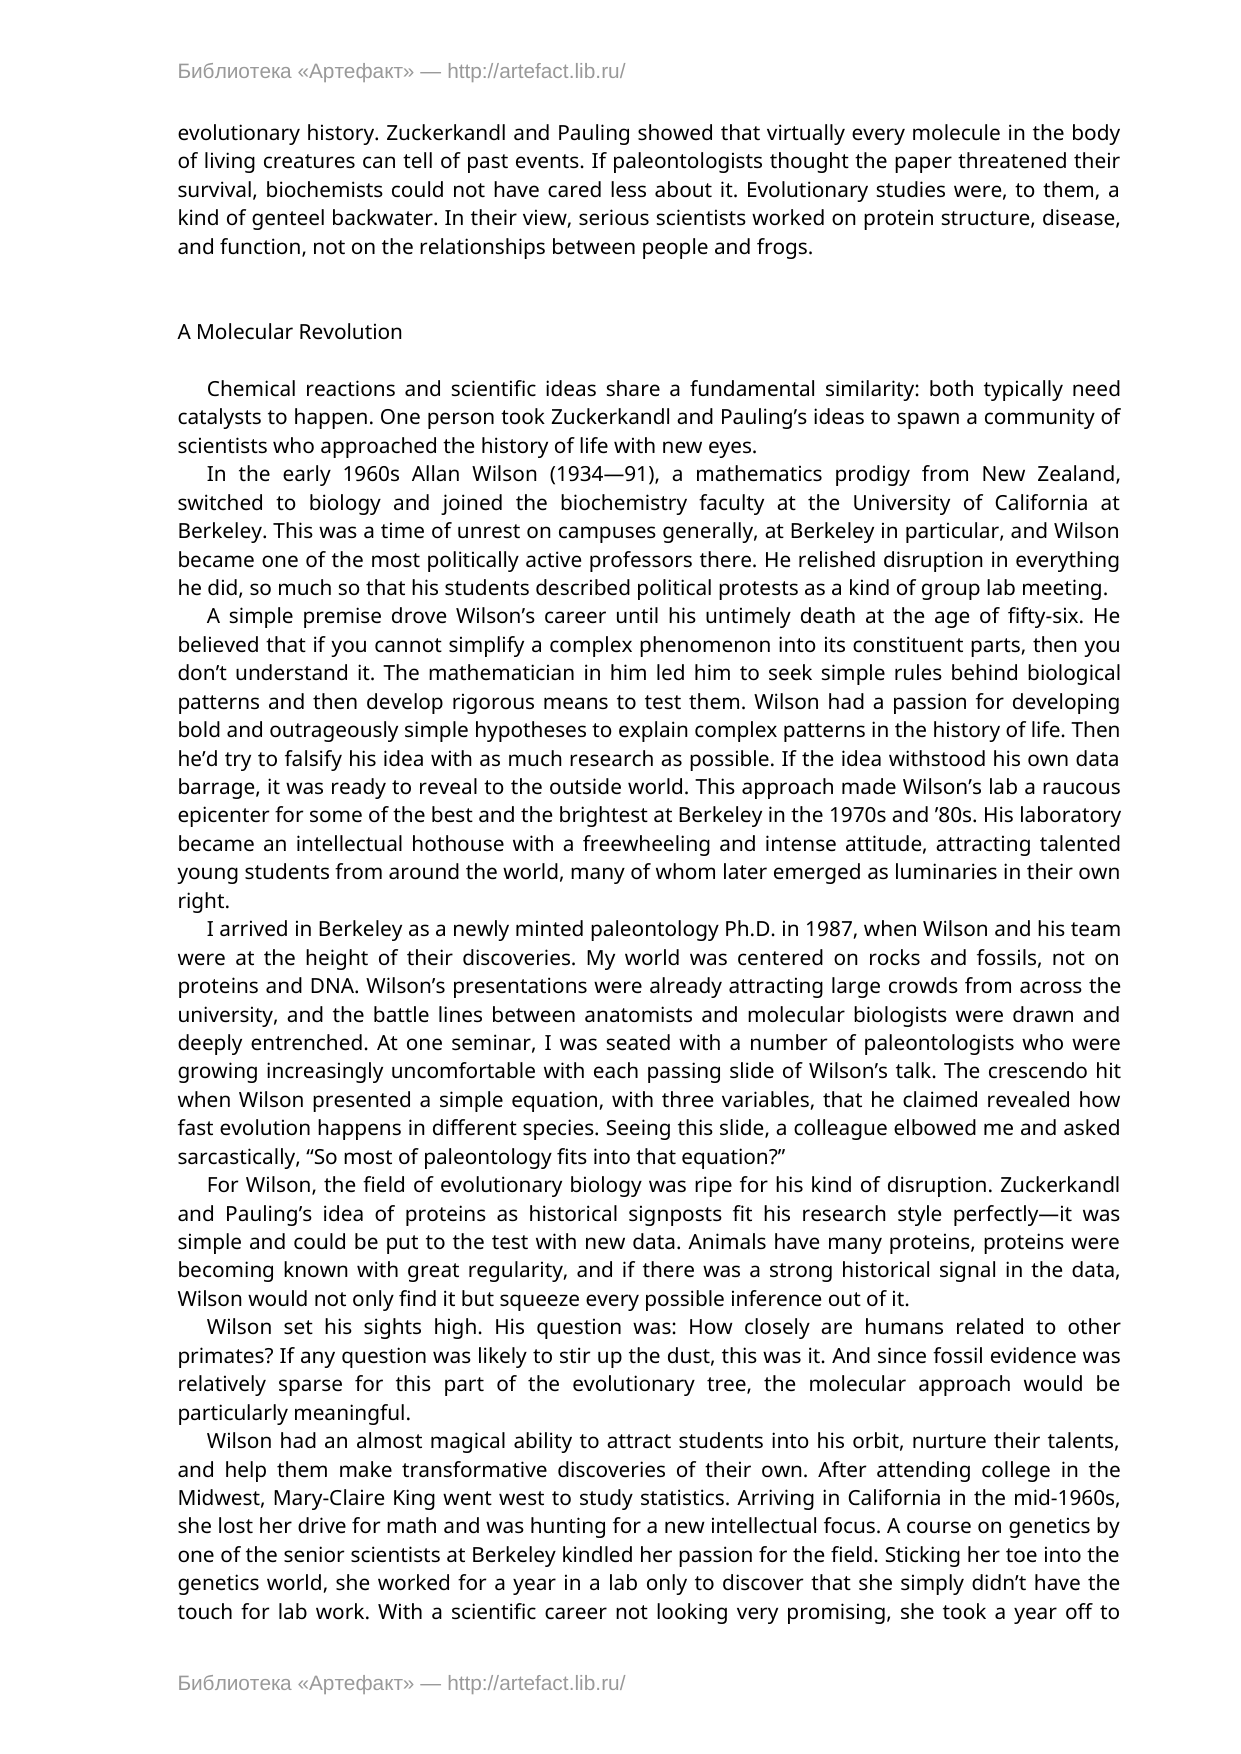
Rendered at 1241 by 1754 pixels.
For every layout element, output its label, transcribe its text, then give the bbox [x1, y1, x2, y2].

subtitle A Molecular Revolution [177, 317, 1122, 346]
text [177, 118, 1122, 260]
text Wilson set his sights high. His question was: How closely are humans related to other primates? If any question was likely to stir up the dust, this was it. And since fossil evidence was relatively sparse for this part of the evolutionary tree, the molecular approach would be particularly meaningful. [177, 1312, 1122, 1426]
text For Wilson, the field of evolutionary biology was ripe for his kind of disruption. Zuckerkandl and Pauling’s idea of proteins as historical signposts fit his research style perfectly—it was simple and could be put to the test with new data. Animals have many proteins, proteins were becoming known with great regularity, and if there was a strong historical signal in the data, Wilson would not only find it but squeeze every possible inference out of it. [177, 1170, 1122, 1312]
text In the early 1960s Allan Wilson (1934—91), a mathematics prodigy from New Zealand, switched to biology and joined the biochemistry faculty at the University of California at Berkeley. This was a time of unrest on campuses generally, at Berkeley in particular, and Wilson became one of the most politically active professors there. He relished disruption in everything he did, so much so that his students described political protests as a kind of group lab meeting. [177, 459, 1122, 602]
text I arrived in Berkeley as a newly minted paleontology Ph.D. in 1987, when Wilson and his team were at the height of their discoveries. My world was centered on rocks and fossils, not on proteins and DNA. Wilson’s presentations were already attracting large crowds from across the university, and the battle lines between anatomists and molecular biologists were drawn and deeply entrenched. At one seminar, I was seated with a number of paleontologists who were growing increasingly uncomfortable with each passing slide of Wilson’s talk. The crescendo hit when Wilson presented a simple equation, with three variables, that he claimed revealed how fast evolution happens in different species. Seeing this slide, a colleague elbowed me and asked sarcastically, “So most of paleontology fits into that equation?” [177, 914, 1122, 1170]
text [177, 1426, 1122, 1625]
text Chemical reactions and scientific ideas share a fundamental similarity: both typically need catalysts to happen. One person took Zuckerkandl and Pauling’s ideas to spawn a community of scientists who approached the history of life with new eyes. [177, 374, 1122, 459]
text A simple premise drove Wilson’s career until his untimely death at the age of fifty-six. He believed that if you cannot simplify a complex phenomenon into its constituent parts, then you don’t understand it. The mathematician in him led him to seek simple rules behind biological patterns and then develop rigorous means to test them. Wilson had a passion for developing bold and outrageously simple hypotheses to explain complex patterns in the history of life. Then he’d try to falsify his idea with as much research as possible. If the idea withstood his own data barrage, it was ready to reveal to the outside world. This approach made Wilson’s lab a raucous epicenter for some of the best and the brightest at Berkeley in the 1970s and ’80s. His laboratory became an intellectual hothouse with a freewheeling and intense attitude, attracting talented young students from around the world, many of whom later emerged as luminaries in their own right. [177, 602, 1122, 914]
